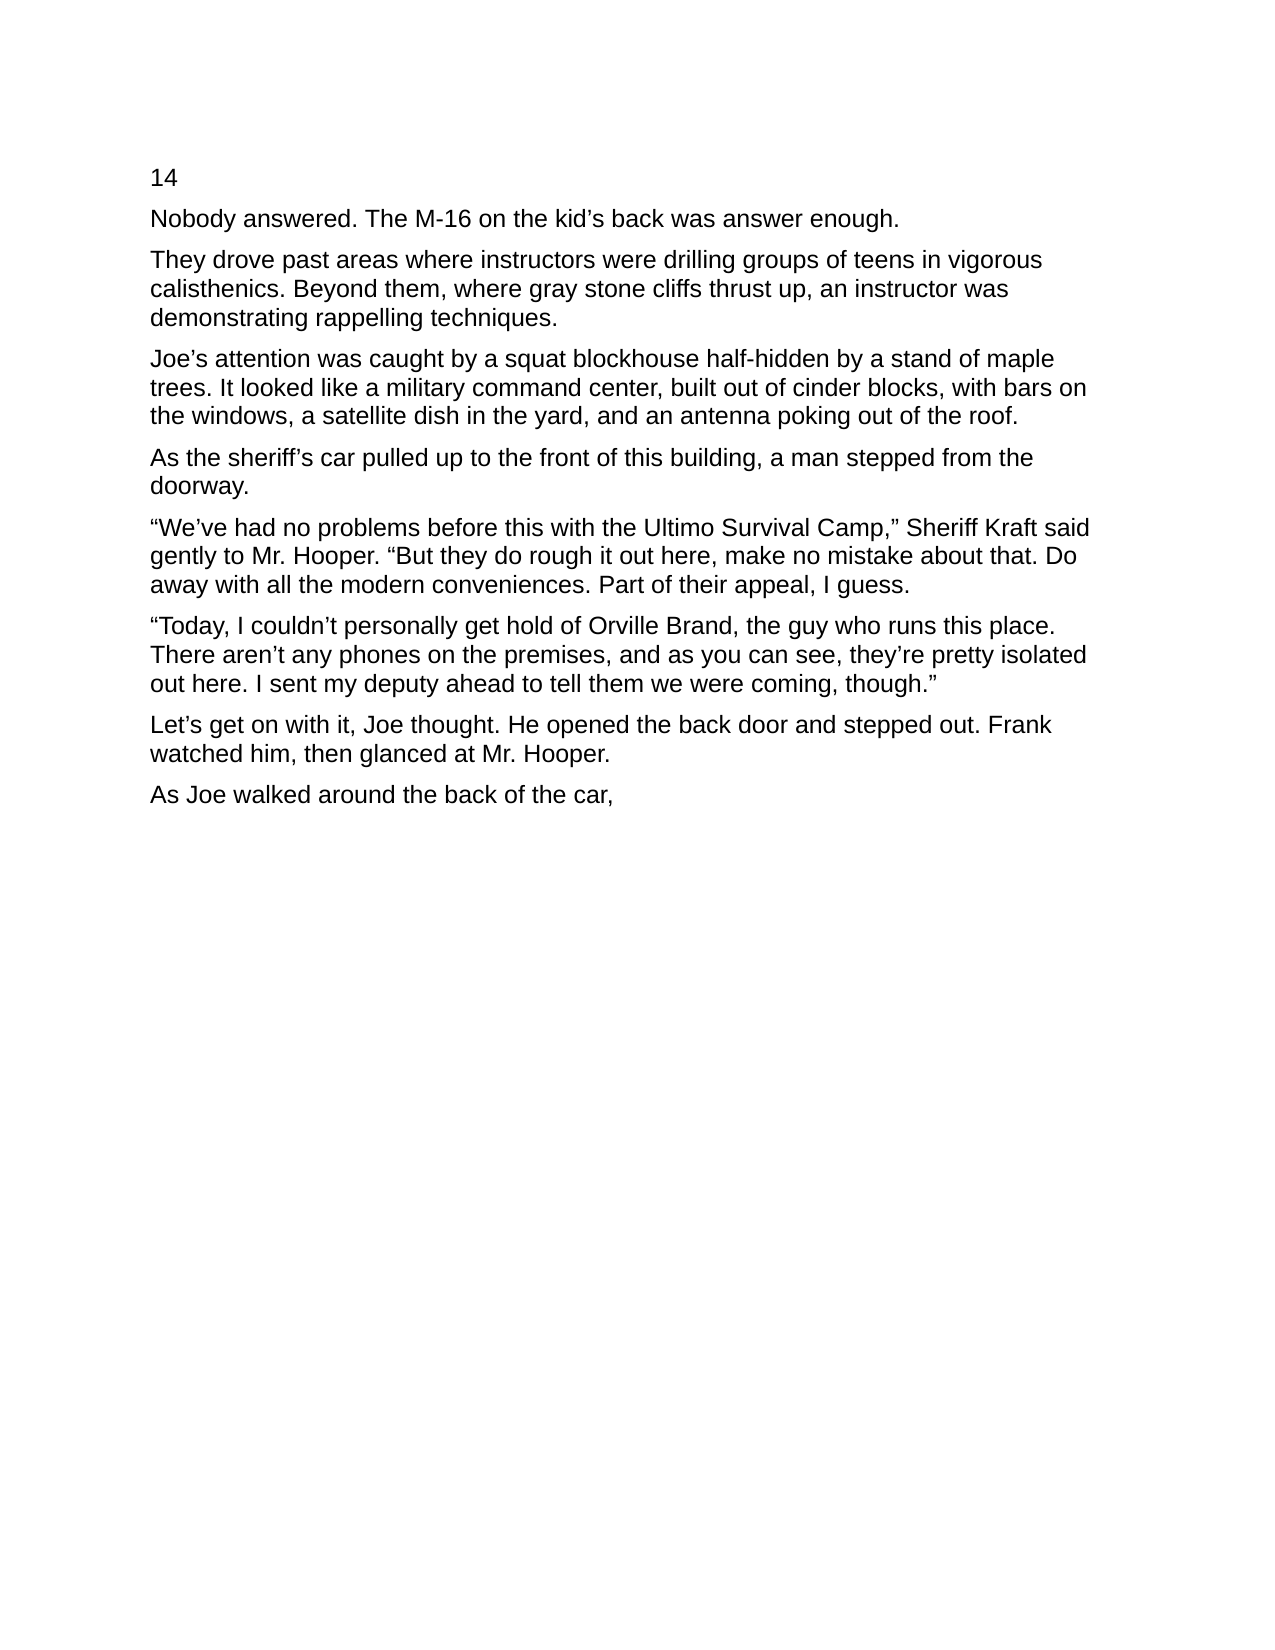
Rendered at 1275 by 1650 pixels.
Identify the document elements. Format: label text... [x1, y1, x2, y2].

text 14 [150, 162, 1125, 191]
text Joe’s attention was caught by a squat blockhouse half-hidden by a stand of maple trees. It looked like a military command center, built out of cinder blocks, with bars on the windows, a satellite dish in the yard, and an antenna poking out of the roof. [150, 344, 1125, 430]
text Let’s get on with it, Joe thought. He opened the back door and stepped out. Frank watched him, then glanced at Mr. Hooper. [150, 710, 1125, 767]
text Nobody answered. The M-16 on the kid’s back was answer enough. [150, 204, 1125, 232]
text They drove past areas where instructors were drilling groups of teens in vigorous calisthenics. Beyond them, where gray stone cliffs thrust up, an instructor was demonstrating rappelling techniques. [150, 245, 1125, 331]
text As the sheriff’s car pulled up to the front of this building, a man stepped from the doorway. [150, 442, 1125, 500]
text As Joe walked around the back of the car, [150, 780, 1125, 809]
text “Today, I couldn’t personally get hold of Orville Brand, the guy who runs this place. There aren’t any phones on the premises, and as you can see, they’re pretty isolated out here. I sent my deputy ahead to tell them we were coming, though.” [150, 611, 1125, 697]
text “We’ve had no problems before this with the Ultimo Survival Camp,” Sheriff Kraft said gently to Mr. Hooper. “But they do rough it out here, make no mistake about that. Do away with all the modern conveniences. Part of their appeal, I guess. [150, 512, 1125, 599]
